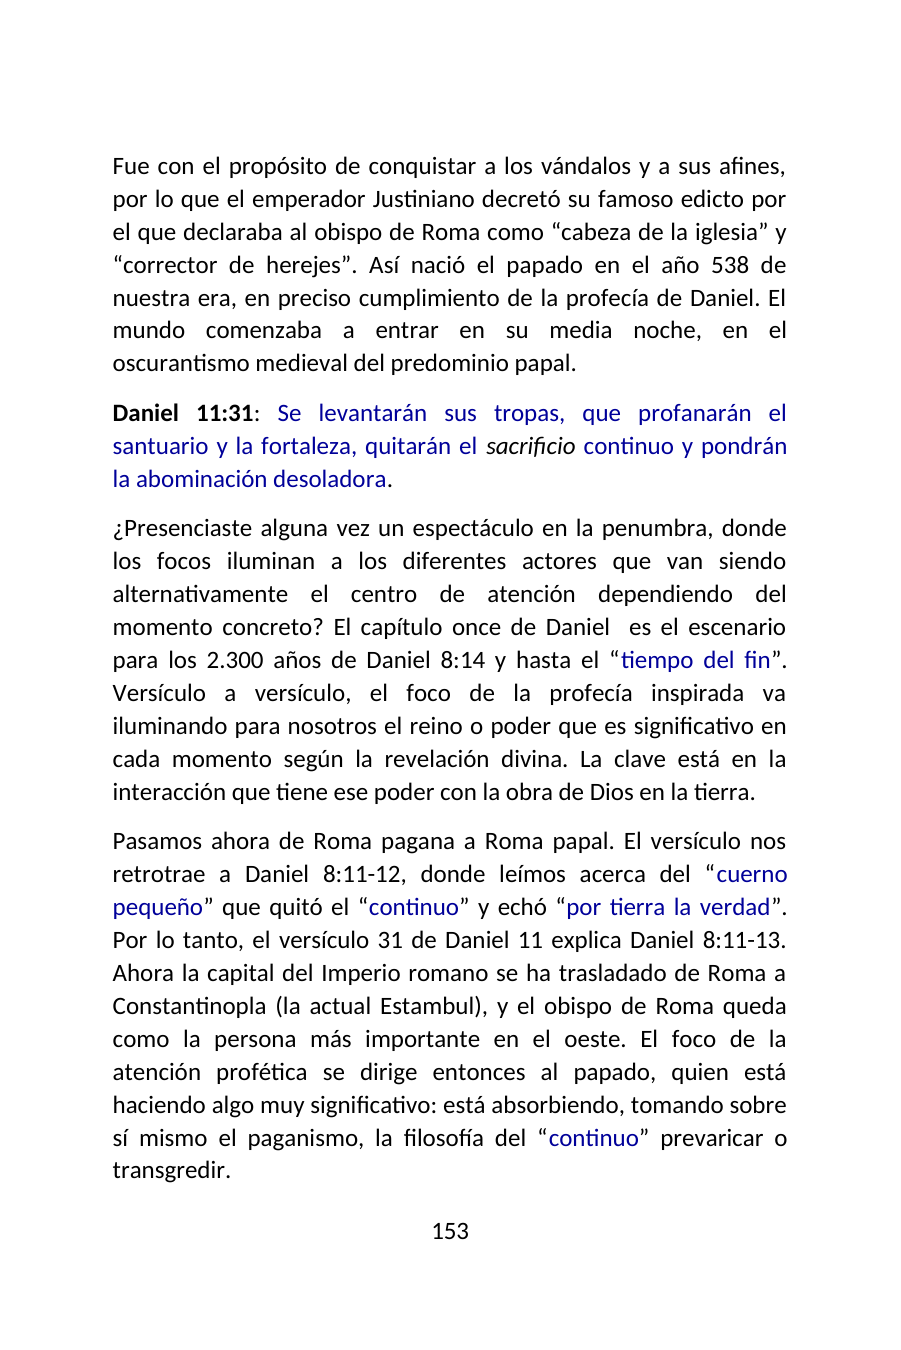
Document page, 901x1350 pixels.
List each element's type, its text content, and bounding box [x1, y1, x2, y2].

text Daniel 11:31: Se levantarán sus tropas, que profanarán el santuario y la fortaleza, quitarán el sacrificio continuo y pondrán la abominación desoladora. [112, 397, 788, 493]
text Pasamos ahora de Roma pagana a Roma papal. El versículo nos retrotrae a Daniel 8:11-12, donde leímos acerca del “cuerno pequeño” que quitó el “continuo” y echó “por tierra la verdad”. Por lo tanto, el versículo 31 de Daniel 11 explica Daniel 8:11-13. Ahora la capital del Imperio romano se ha trasladado de Roma a Constantinopla (la actual Estambul), y el obispo de Roma queda como la persona más importante en el oeste. El foco de la atención profética se dirige entonces al papado, quien está haciendo algo muy significativo: está absorbiendo, tomando sobre sí mismo el paganismo, la filosofía del “continuo” prevaricar o transgredir. [112, 825, 788, 1185]
text Fue con el propósito de conquistar a los vándalos y a sus afines, por lo que el emperador Justiniano decretó su famoso edicto por el que declaraba al obispo de Roma como “cabeza de la iglesia” y “corrector de herejes”. Así nació el papado en el año 538 de nuestra era, en preciso cumplimiento de la profecía de Daniel. El mundo comenzaba a entrar en su media noche, en el oscurantismo medieval del predominio papal. [112, 150, 788, 378]
text ¿Presenciaste alguna vez un espectáculo en la penumbra, donde los focos iluminan a los diferentes actores que van siendo alternativamente el centro de atención dependiendo del momento concreto? El capítulo once de Daniel es el escenario para los 2.300 años de Daniel 8:14 y hasta el “tiempo del fin”. Versículo a versículo, el foco de la profecía inspirada va iluminando para nosotros el reino o poder que es significativo en cada momento según la revelación divina. La clave está en la interacción que tiene ese poder con la obra de Dios en la tierra. [112, 512, 788, 806]
